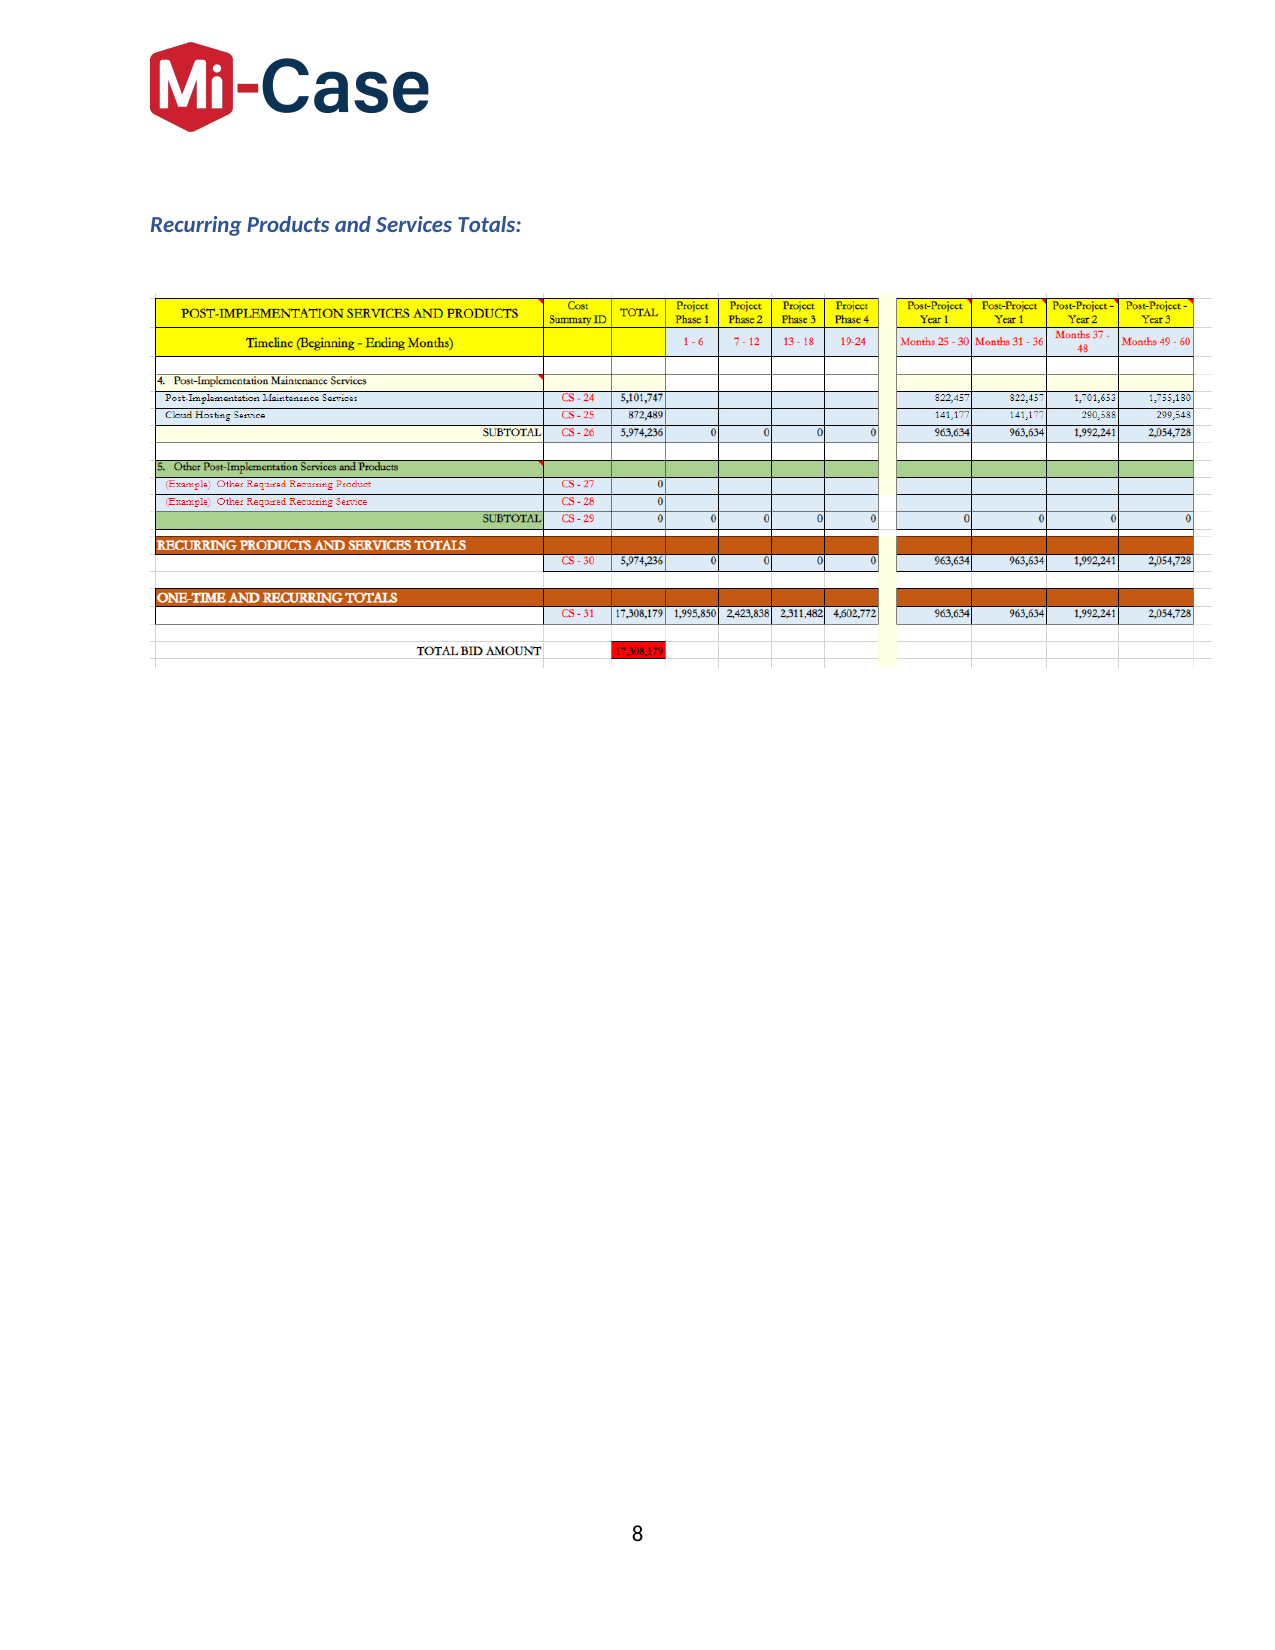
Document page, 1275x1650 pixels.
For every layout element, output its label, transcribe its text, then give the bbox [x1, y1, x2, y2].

picture [150, 42, 429, 132]
picture [150, 293, 1212, 668]
subtitle Recurring Products and Services Totals: [150, 210, 1125, 238]
